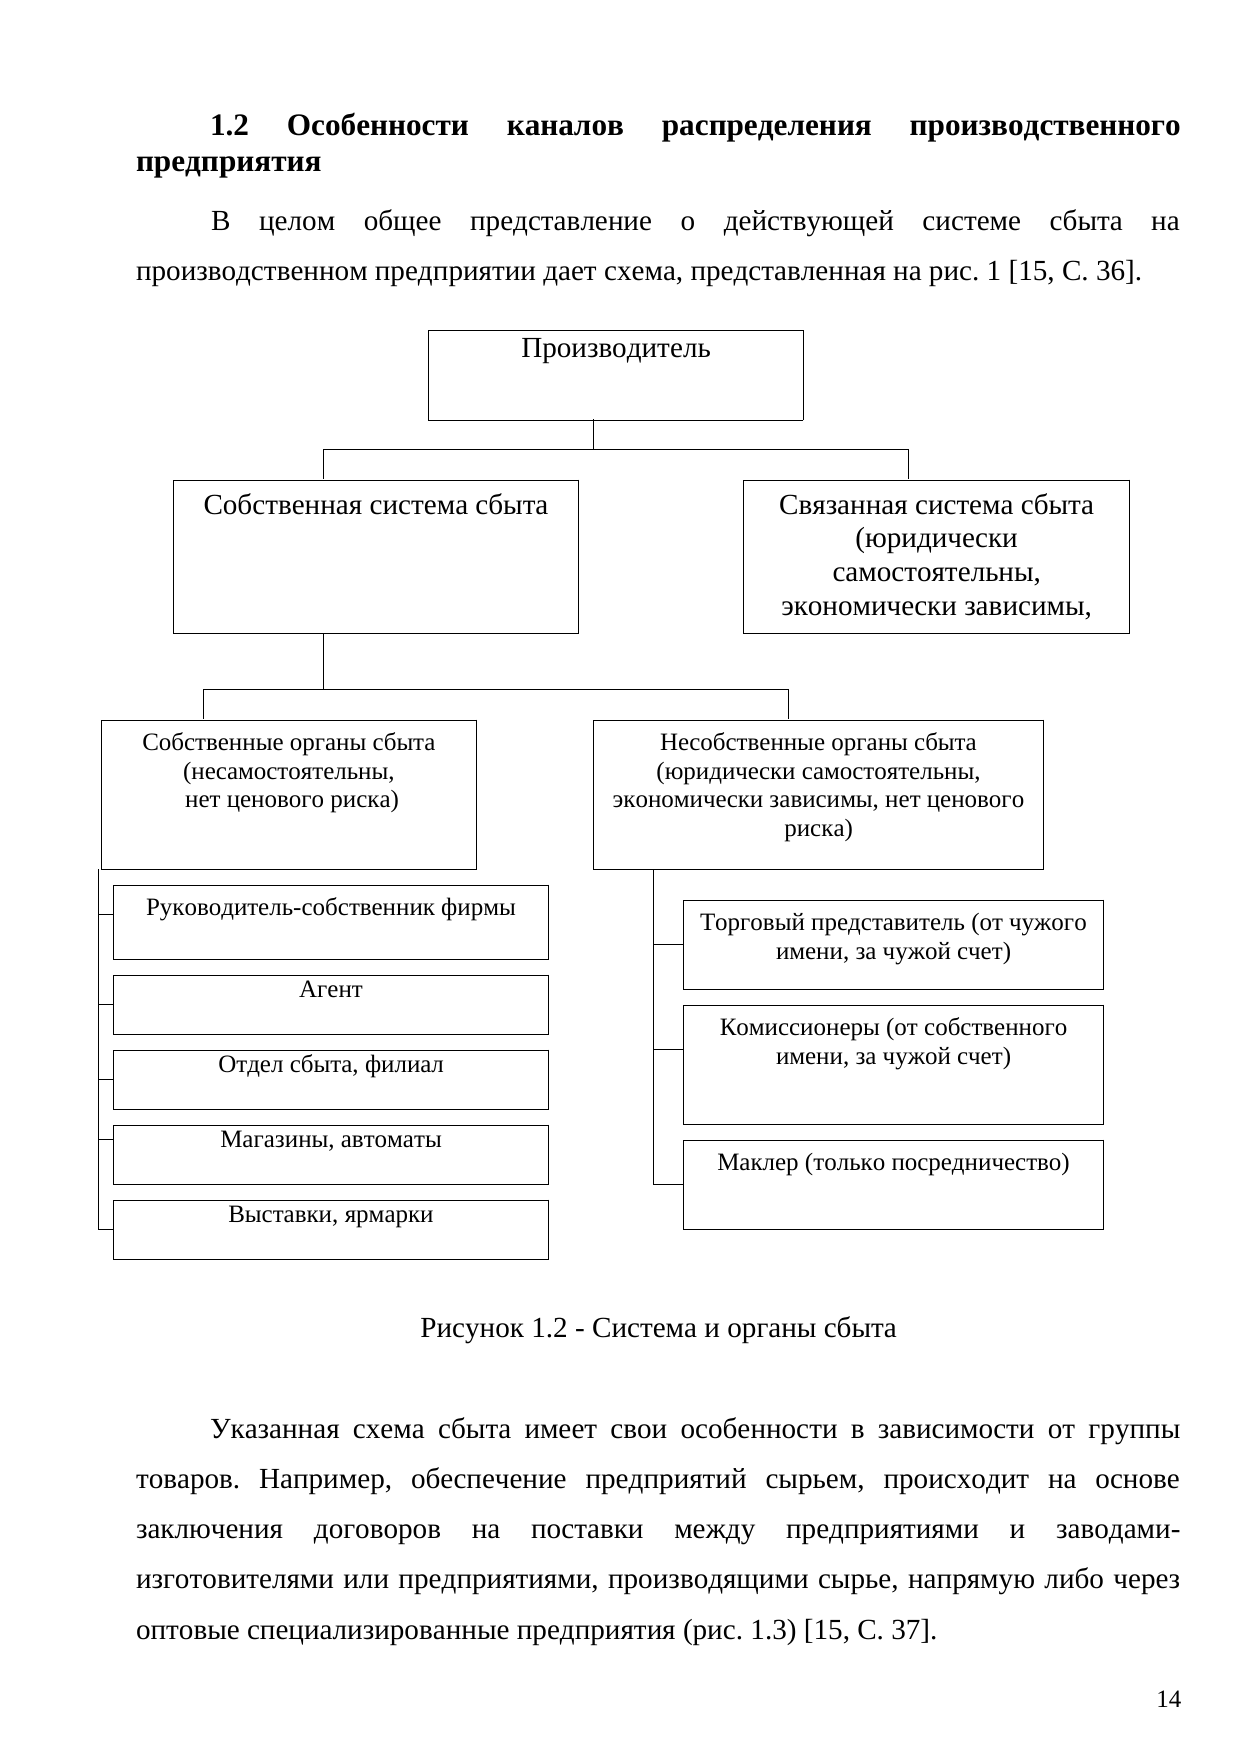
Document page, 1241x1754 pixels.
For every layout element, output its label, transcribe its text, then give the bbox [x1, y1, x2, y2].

text Рисунок 1.2 - Система и органы сбыта [136, 1310, 1181, 1344]
text Указанная схема сбыта имеет свои особенности в зависимости от группы товаров. Например, обеспечение предприятий сырьем, происходит на основе заключения договоров на поставки между предприятиями и заводами-изготовителями или предприятиями, производящими сырье, напрямую либо через оптовые специализированные предприятия (рис. 1.3) [15, С. 37]. [136, 1411, 1181, 1646]
text В целом общее представление о действующей системе сбыта на производственном предприятии дает схема, представленная на рис. 1 [15, С. 36]. [136, 203, 1181, 287]
subtitle 1.2 Особенности каналов распределения производственного предприятия [136, 106, 1181, 178]
